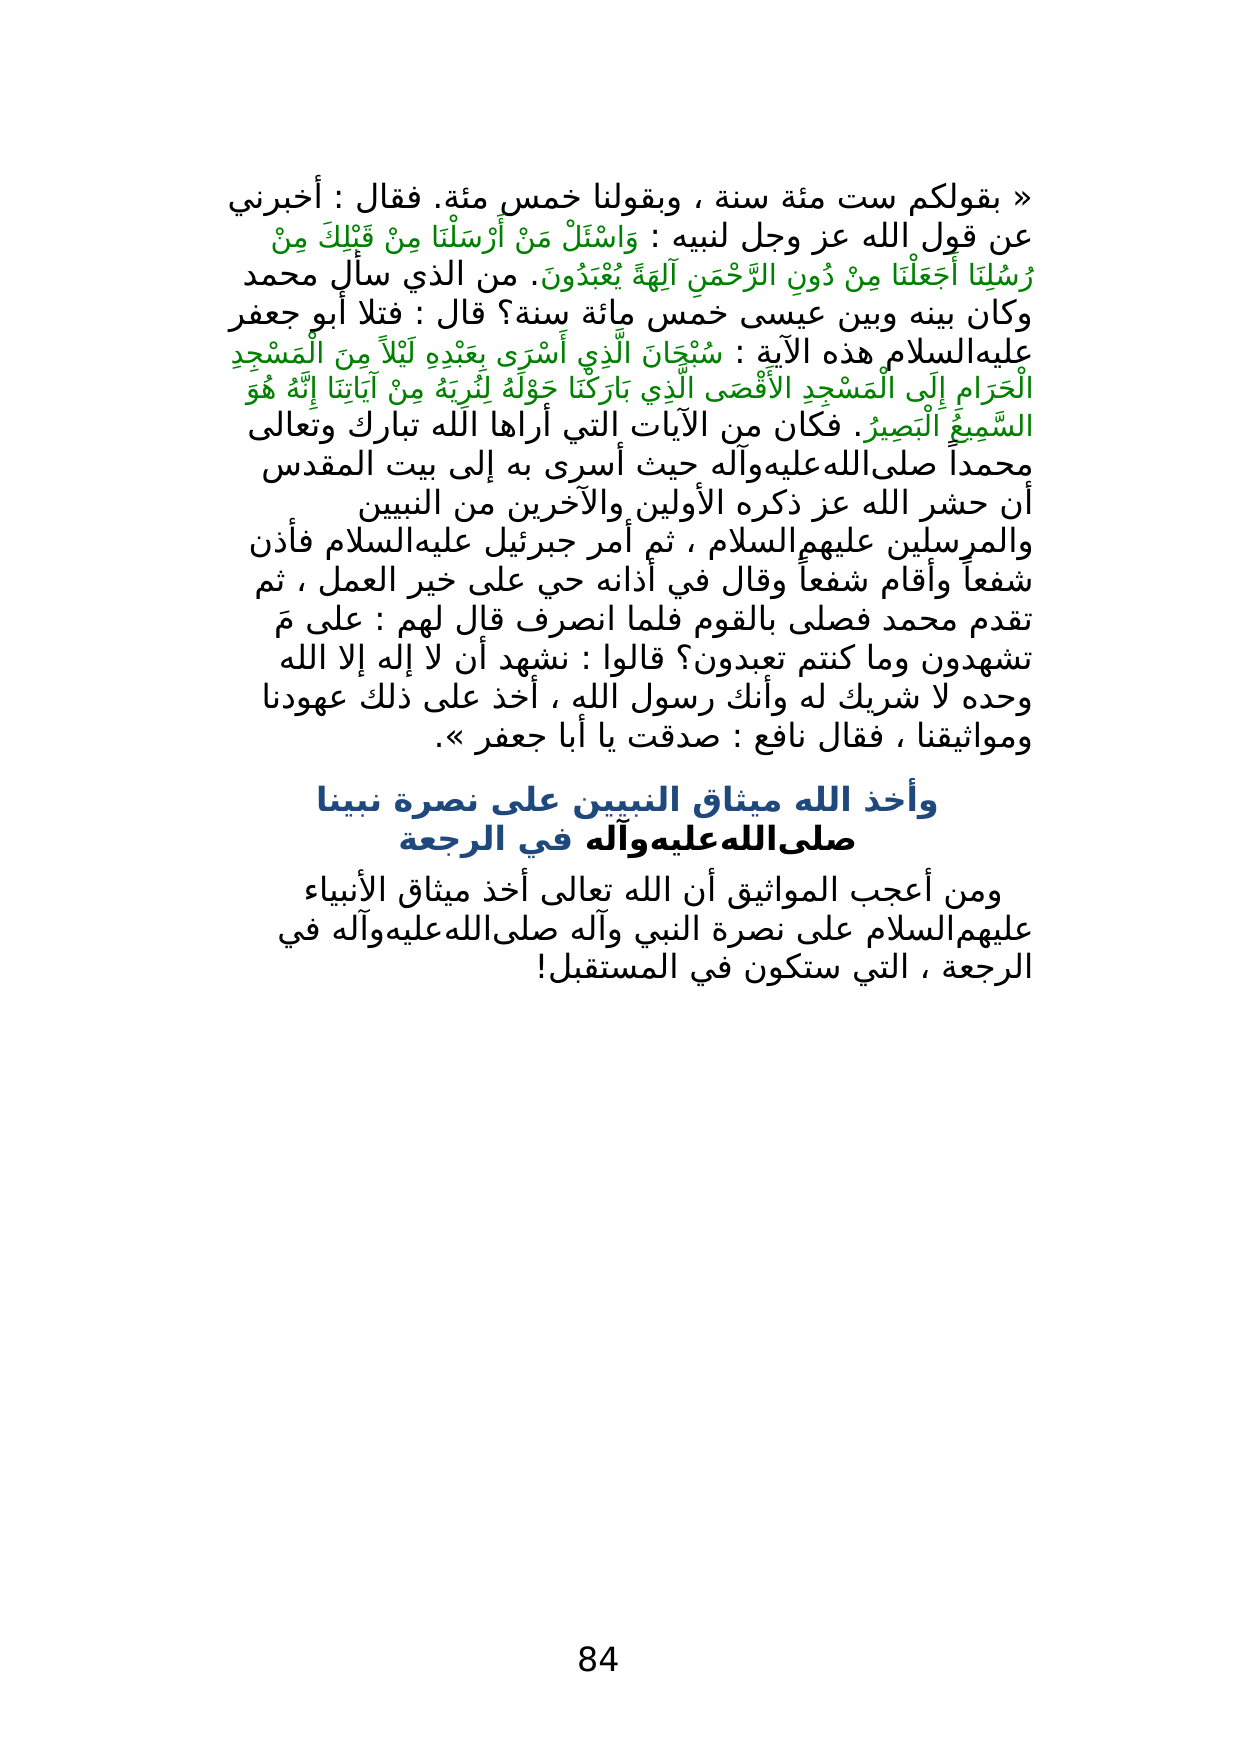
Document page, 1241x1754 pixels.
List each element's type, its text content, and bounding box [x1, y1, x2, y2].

text « بقولكم ست مئة سنة ، وبقولنا خمس مئة. فقال : أخبرني عن قول الله عز وجل لنبيه : وَاسْئَلْ مَنْ أَرْسَلْنَا مِنْ قَبْلِكَ مِنْ رُسُلِنَا أَجَعَلْنَا مِنْ دُونِ الرَّحْمَنِ آلِهَةً يُعْبَدُونَ. من الذي سأل محمد وكان بينه وبين عيسى خمس مائة سنة؟ قال : فتلا أبو جعفر عليه‌السلام هذه الآية : سُبْحَانَ الَّذِي أَسْرَى بِعَبْدِهِ لَيْلاً مِنَ الْمَسْجِدِ الْحَرَامِ إِلَى الْمَسْجِدِ الأَقْصَى الَّذِي بَارَكْنَا حَوْلَهُ لِنُرِيَهُ مِنْ آيَاتِنَا إِنَّهُ هُوَ السَّمِيعُ الْبَصِيرُ. فكان من الآيات التي أراها الله تبارك وتعالى محمداً صلى‌الله‌عليه‌وآله حيث أسرى به إلى بيت المقدس أن حشر الله عز ذكره الأولين والآخرين من النبيين والمرسلين عليهم‌السلام ، ثم أمر جبرئيل عليه‌السلام فأذن شفعاً وأقام شفعاً وقال في أذانه حي على خير العمل ، ثم تقدم محمد فصلى بالقوم فلما انصرف قال لهم : على مَ تشهدون وما كنتم تعبدون؟ قالوا : نشهد أن لا إله إلا الله وحده لا شريك له وأنك رسول الله ، أخذ على ذلك عهودنا ومواثيقنا ، فقال نافع : صدقت يا أبا جعفر ». [222, 177, 1033, 755]
text ومن أعجب المواثيق أن الله تعالى أخذ ميثاق الأنبياء عليهم‌السلام على نصرة النبي وآله صلى‌الله‌عليه‌وآله في الرجعة ، التي ستكون في المستقبل! [222, 870, 1033, 987]
subtitle وأخذ الله ميثاق النبيين على نصرة نبينا صلى‌الله‌عليه‌وآله في الرجعة [222, 780, 1033, 858]
